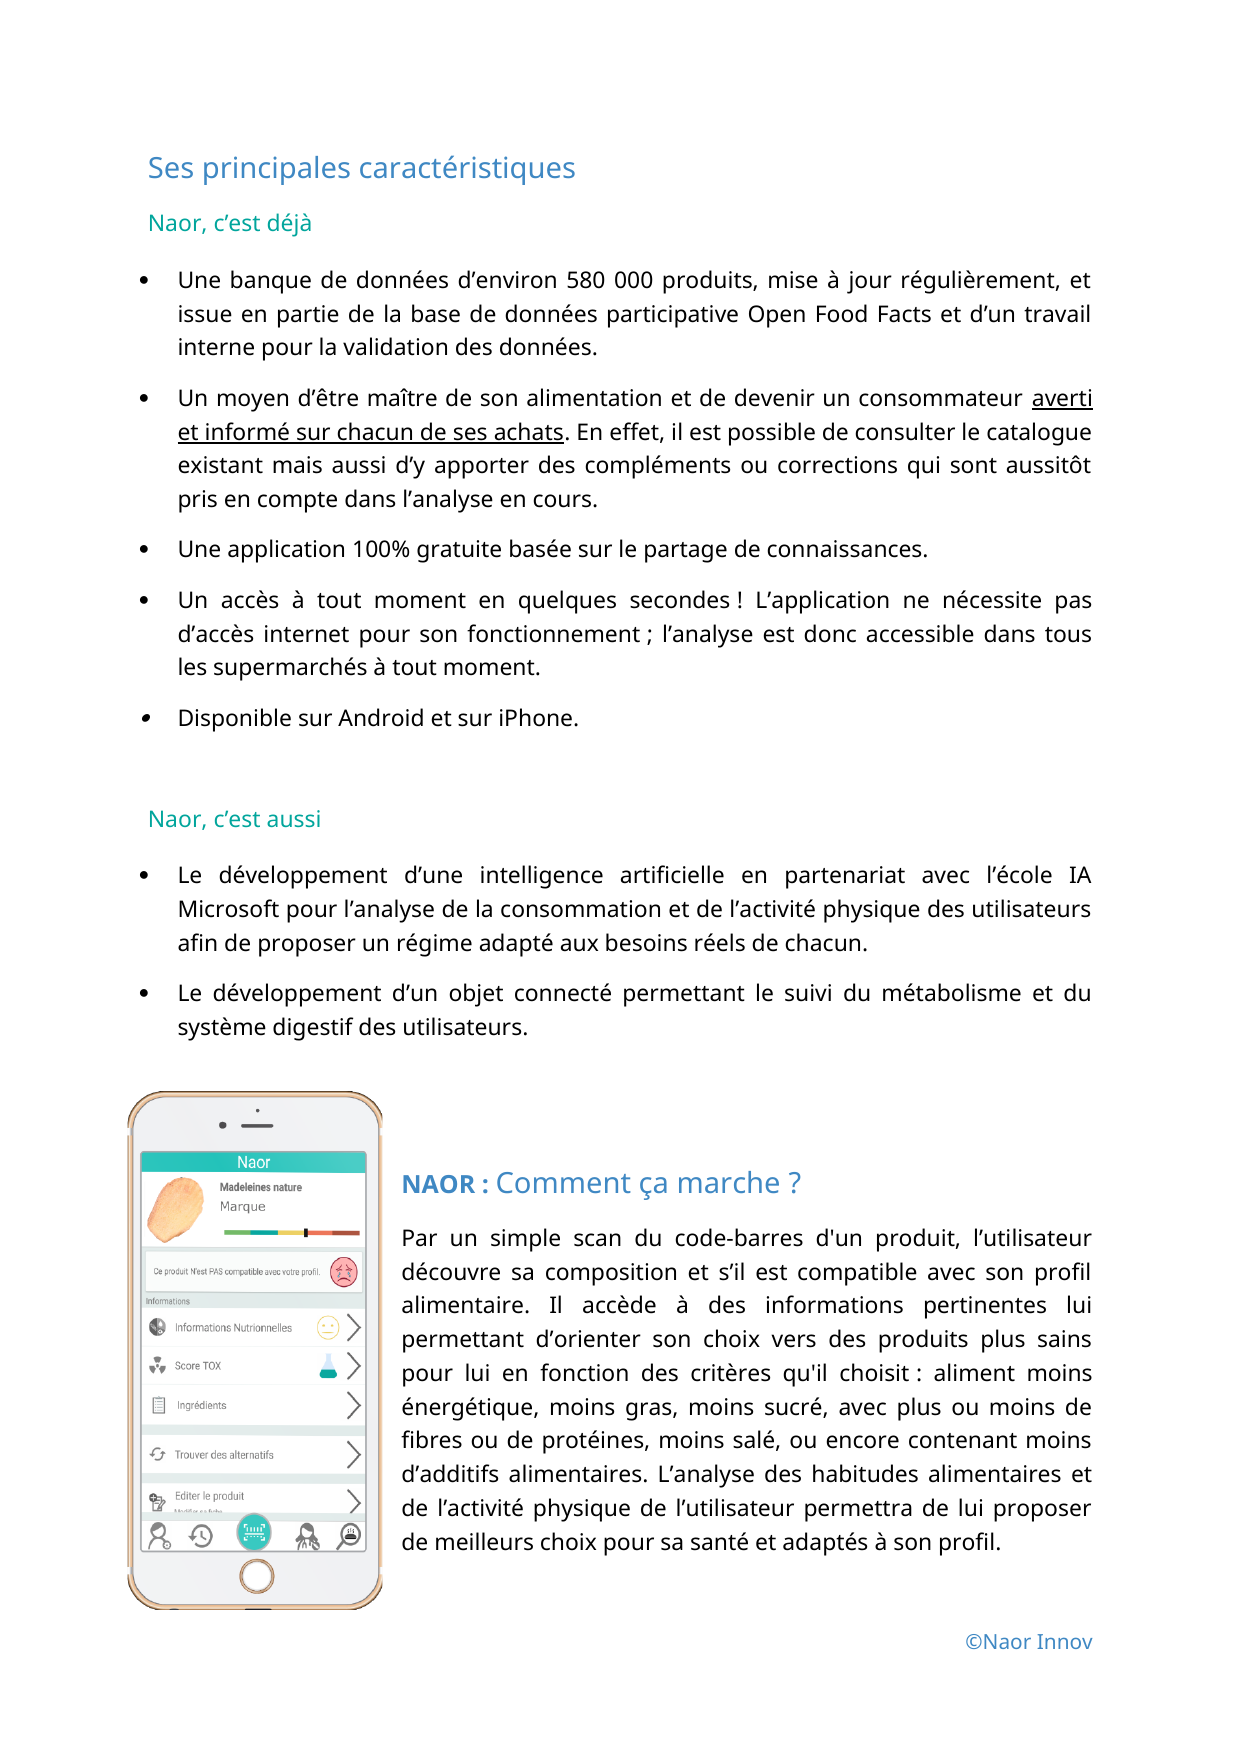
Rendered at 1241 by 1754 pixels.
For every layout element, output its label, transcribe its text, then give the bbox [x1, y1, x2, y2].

list Le développement d’une intelligence artificielle en partenariat avec l’école IA Microsoft pour l’analyse de la consommation et de l’activité physique des utilisateurs afin de proposer un régime adapté aux besoins réels de chacun. [140, 859, 1093, 958]
text Naor, c’est déjà [148, 207, 1093, 238]
list Un moyen d’être maître de son alimentation et de devenir un consommateur averti et informé sur chacun de ses achats. En effet, il est possible de consulter le catalogue existant mais aussi d’y apporter des compléments ou corrections qui sont aussitôt pris en compte dans l’analyse en cours. [140, 382, 1093, 514]
list Disponible sur Android et sur iPhone. [140, 702, 1093, 733]
list Une application 100% gratuite basée sur le partage de connaissances. [140, 533, 1093, 565]
text Par un simple scan du code-barres d'un produit, l’utilisateur découvre sa composition et s’il est compatible avec son profil alimentaire. Il accède à des informations pertinentes lui permettant d’orienter son choix vers des produits plus sains pour lui en fonction des critères qu'il choisit : aliment moins énergétique, moins gras, moins sucré, avec plus ou moins de fibres ou de protéines, moins salé, ou encore contenant moins d’additifs alimentaires. L’analyse des habitudes alimentaires et de l’activité physique de l’utilisateur permettra de lui proposer de meilleurs choix pour sa santé et adaptés à son profil. [383, 1222, 1093, 1557]
list Une banque de données d’environ 580 000 produits, mise à jour régulièrement, et issue en partie de la base de données participative Open Food Facts et d’un travail interne pour la validation des données. [140, 264, 1093, 363]
text Naor, c’est aussi [148, 803, 1093, 834]
list Le développement d’un objet connecté permettant le suivi du métabolisme et du système digestif des utilisateurs. [140, 977, 1093, 1042]
list Un accès à tout moment en quelques secondes ! L’application ne nécessite pas d’accès internet pour son fonctionnement ; l’analyse est donc accessible dans tous les supermarchés à tout moment. [140, 584, 1093, 683]
text Ses principales caractéristiques [148, 148, 1093, 187]
text NAOR : Comment ça marche ? [383, 1162, 1093, 1202]
picture [126, 1091, 383, 1607]
